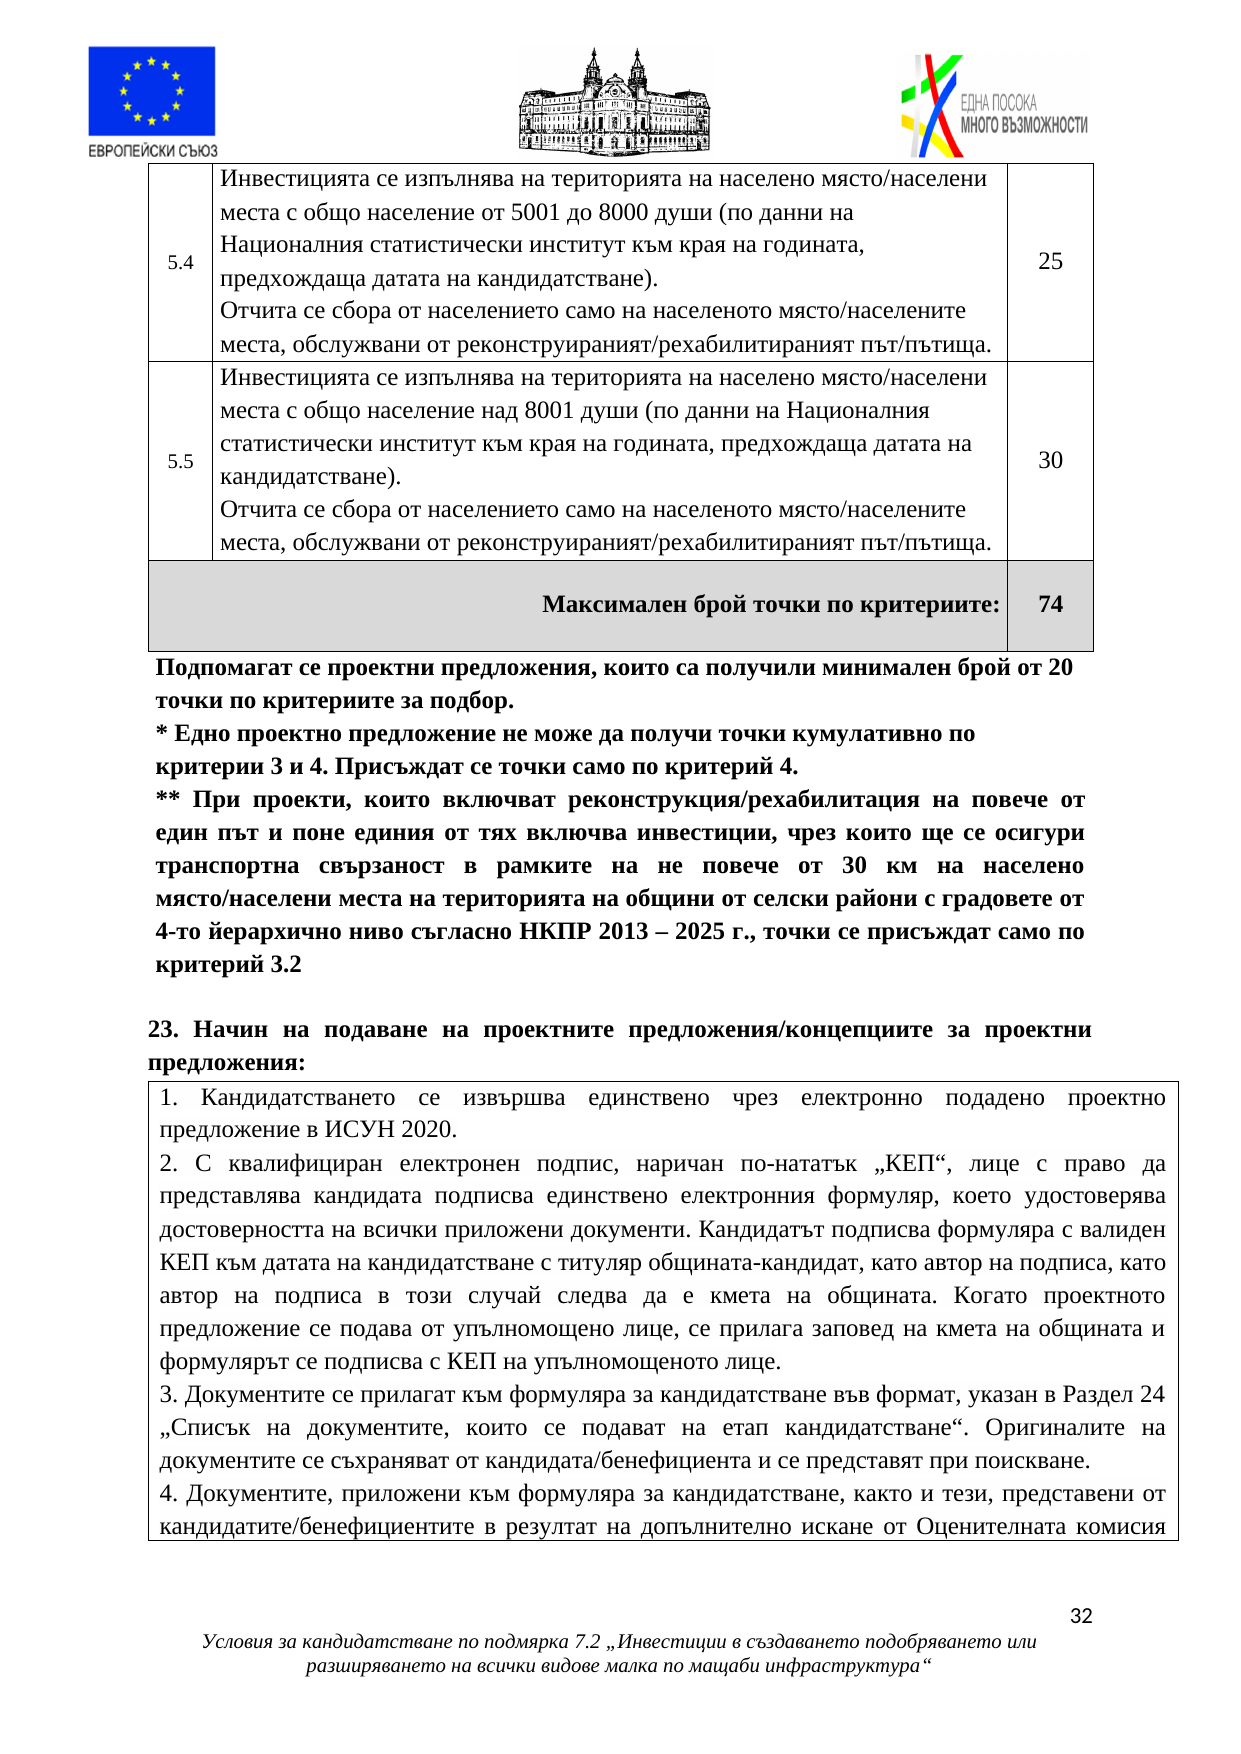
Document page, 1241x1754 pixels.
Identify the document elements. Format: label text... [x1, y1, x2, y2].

table_cell 74 [1008, 561, 1093, 651]
table_cell 5.5 [149, 362, 212, 560]
picture [88, 45, 219, 160]
table_cell 25 [1008, 164, 1093, 361]
picture [514, 44, 718, 160]
table_cell 30 [1008, 362, 1093, 560]
table_cell Подпомагат се проектни предложения, които са получили минимален брой от 20 точки по критериите за подбор. * Едно проектно предложение не може да получи точки кумулативно по критерии 3 и 4. Присъждат се точки само по критерий 4. ** При проекти, които включват реконструкция/рехабилитация на повече от един път и поне единия от тях включва инвестиции, чрез които ще се осигури транспортна свързаност в рамките на не повече от 30 км на населено място/населени места на територията на общини от селски райони с градовете от 4-то йерархично ниво съгласно НКПР 2013 – 2025 г., точки се присъждат само по критерий 3.2 [148, 652, 1093, 981]
table_cell Инвестицията се изпълнява на територията на населено място/населени места с общо население от 5001 до 8000 души (по данни на Националния статистически институт към края на годината, предхождаща датата на кандидатстване). Отчита се сбора от населението само на населеното място/населените места, обслужвани от реконструираният/рехабилитираният път/пътища. [213, 164, 1007, 361]
table_cell Максимален брой точки по критериите: [149, 561, 1007, 651]
table_cell 5.4 [149, 164, 212, 361]
subtitle 23. Начин на подаване на проектните предложения/концепциите за проектни предложения: [148, 1014, 1093, 1076]
picture [896, 50, 1090, 160]
table_cell Инвестицията се изпълнява на територията на населено място/населени места с общо население над 8001 души (по данни на Националния статистически институт към края на годината, предхождаща датата на кандидатстване). Отчита се сбора от населението само на населеното място/населените места, обслужвани от реконструираният/рехабилитираният път/пътища. [213, 362, 1007, 560]
